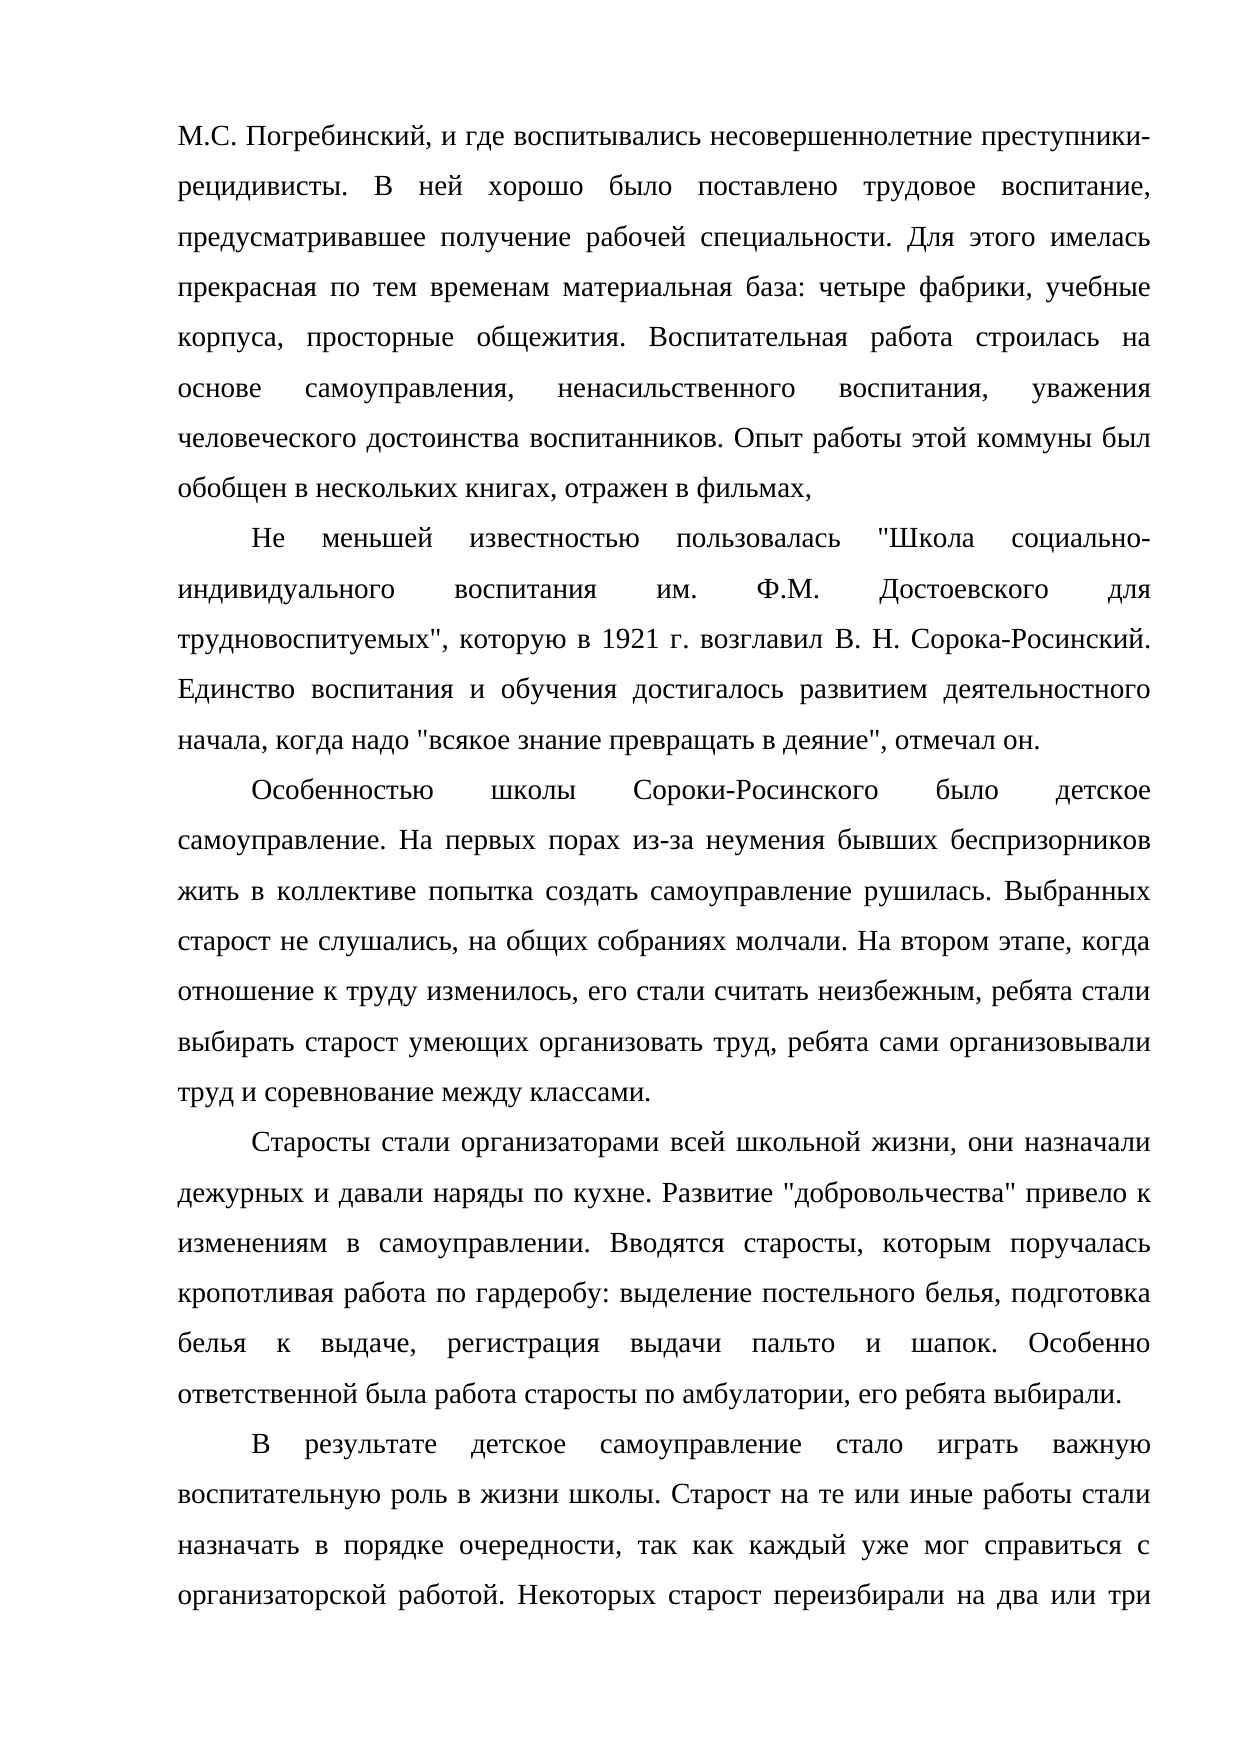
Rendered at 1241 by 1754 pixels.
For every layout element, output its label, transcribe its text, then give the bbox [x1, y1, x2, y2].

text Особенностью школы Сороки-Росинского было детское самоуправление. На первых порах из-за неумения бывших беспризорников жить в коллективе попытка создать самоуправление рушилась. Выбранных старост не слушались, на общих собраниях молчали. На втором этапе, когда отношение к труду изменилось, его стали считать неизбежным, ребята стали выбирать старост умеющих организовать труд, ребята сами организовывали труд и соревнование между классами. [177, 772, 1152, 1108]
text Не меньшей известностью пользовалась "Школа социально-индивидуального воспитания им. Ф.М. Достоевского для трудновоспитуемых", которую в 1921 г. возглавил В. Н. Сорока-Росинский. Единство воспитания и обучения достигалось развитием деятельностного начала, когда надо "всякое знание превращать в деяние", отмечал он. [177, 521, 1152, 755]
text Старосты стали организаторами всей школьной жизни, они назначали дежурных и давали наряды по кухне. Развитие "добровольчества" привело к изменениям в самоуправлении. Вводятся старосты, которым поручалась кропотливая работа по гардеробу: выделение постельного белья, подготовка белья к выдаче, регистрация выдачи пальто и шапок. Особенно ответственной была работа старосты по амбулатории, его ребята выбирали. [177, 1124, 1152, 1409]
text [177, 118, 1152, 504]
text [177, 1426, 1152, 1611]
